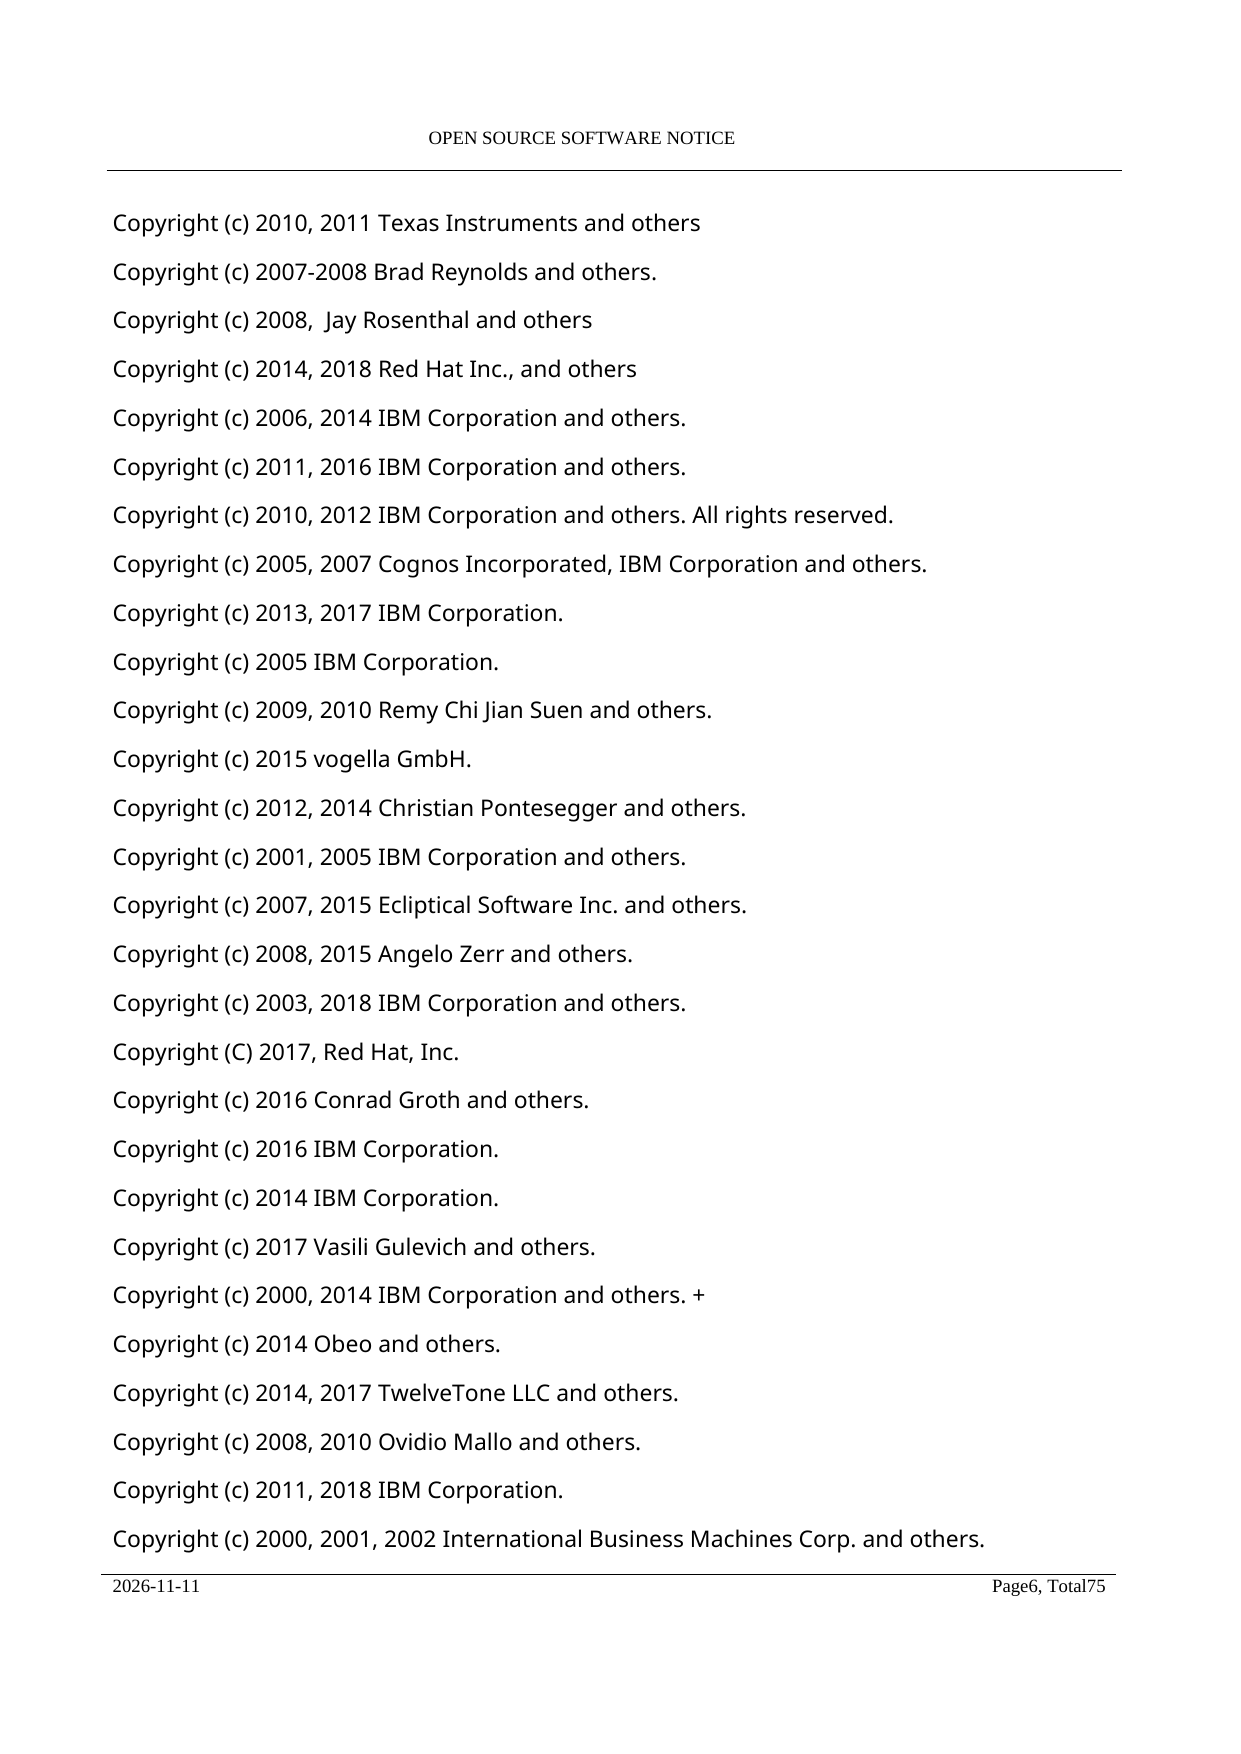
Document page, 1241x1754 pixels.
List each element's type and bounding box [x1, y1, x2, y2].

text [112, 206, 1128, 1555]
